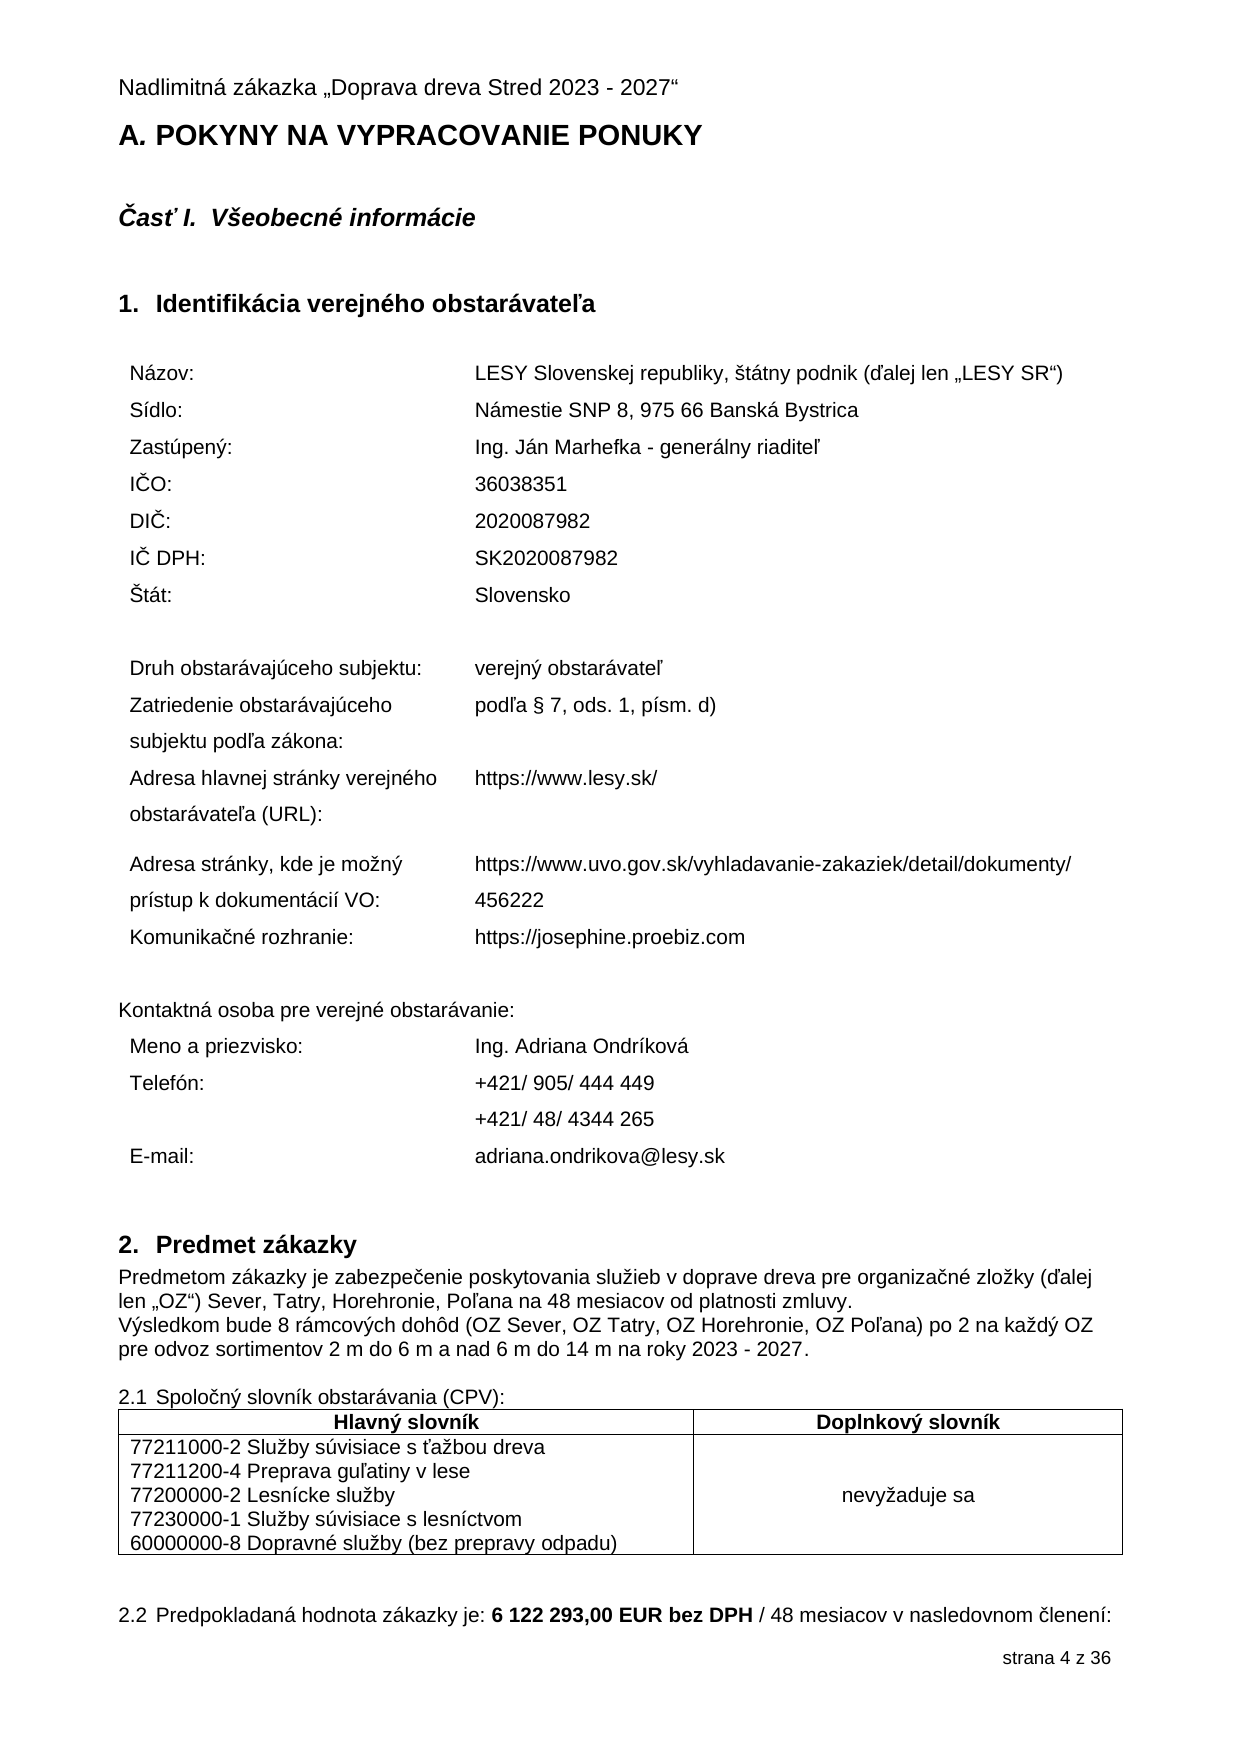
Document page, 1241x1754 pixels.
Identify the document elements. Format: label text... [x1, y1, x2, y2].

list Spoločný slovník obstarávania (CPV): [118, 1384, 1122, 1408]
table_header Ing. Adriana Ondríková [463, 1034, 1122, 1071]
subtitle A. POKYNY NA VYPRACOVANIE PONUKY [118, 118, 1122, 152]
table_cell 2020087982 [463, 509, 1122, 546]
text Výsledkom bude 8 rámcových dohôd (OZ Sever, OZ Tatry, OZ Horehronie, OZ Poľana) po 2 na každý OZ pre odvoz sortimentov 2 m do 6 m a nad 6 m do 14 m na roky 2023 - 2027. [118, 1313, 1122, 1361]
table_cell IČ DPH: [118, 546, 463, 583]
table_cell Štát: [118, 583, 463, 620]
table_cell Zastúpený: [118, 435, 463, 472]
table_header LESY Slovenskej republiky, štátny podnik (ďalej len „LESY SR“) [463, 360, 1122, 397]
table_cell SK2020087982 [463, 546, 1122, 583]
table_cell IČO: [118, 472, 463, 509]
table_cell https://www.lesy.sk/ [463, 766, 1122, 852]
table_cell Komunikačné rozhranie: [118, 925, 463, 962]
table_cell podľa § 7, ods. 1, písm. d) [463, 693, 1122, 766]
table_cell https://www.uvo.gov.sk/vyhladavanie-zakaziek/detail/dokumenty/456222 [463, 852, 1122, 924]
table_cell +421/ 905/ 444 449 +421/ 48/ 4344 265 [463, 1071, 1122, 1144]
table_header Hlavný slovník [119, 1410, 693, 1433]
table_header Doplnkový slovník [694, 1410, 1122, 1433]
table_cell https://josephine.proebiz.com [463, 925, 1122, 962]
text Predmetom zákazky je zabezpečenie poskytovania služieb v doprave dreva pre organizačné zložky (ďalej len „OZ“) Sever, Tatry, Horehronie, Poľana na 48 mesiacov od platnosti zmluvy. [118, 1265, 1122, 1313]
subtitle Identifikácia verejného obstarávateľa [118, 289, 1122, 318]
text Kontaktná osoba pre verejné obstarávanie: [118, 998, 1122, 1022]
table_cell DIČ: [118, 509, 463, 546]
table_cell 77211000-2 Služby súvisiace s ťažbou dreva 77211200-4 Preprava guľatiny v lese 77200000-2 Lesnícke služby 77230000-1 Služby súvisiace s lesníctvom 60000000-8 Dopravné služby (bez prepravy odpadu) [119, 1435, 693, 1554]
table_cell 36038351 [463, 472, 1122, 509]
table_cell Adresa stránky, kde je možný prístup k dokumentácií VO: [118, 852, 463, 924]
subtitle Predmet zákazky [118, 1230, 1122, 1258]
list Predpokladaná hodnota zákazky je: 6 122 293,00 EUR bez DPH / 48 mesiacov v nasledovnom členení:‬ [118, 1603, 1122, 1627]
table_header Druh obstarávajúceho subjektu: [118, 656, 463, 693]
table_cell Telefón: [118, 1071, 463, 1144]
subtitle Časť I. Všeobecné informácie [118, 203, 1122, 232]
table_header Meno a priezvisko: [118, 1034, 463, 1071]
table_header Názov: [118, 360, 463, 397]
table_header verejný obstarávateľ [463, 656, 1122, 693]
table_cell Sídlo: [118, 398, 463, 434]
table_cell Adresa hlavnej stránky verejného obstarávateľa (URL): [118, 766, 463, 852]
table_cell Slovensko [463, 583, 1122, 620]
table_cell adriana.ondrikova@lesy.sk [463, 1144, 1122, 1181]
table_cell Námestie SNP 8, 975 66 Banská Bystrica [463, 398, 1122, 434]
table_cell Ing. Ján Marhefka - generálny riaditeľ [463, 435, 1122, 472]
table_cell E-mail: [118, 1144, 463, 1181]
table_cell Zatriedenie obstarávajúceho subjektu podľa zákona: [118, 693, 463, 766]
table_cell nevyžaduje sa [694, 1435, 1122, 1554]
